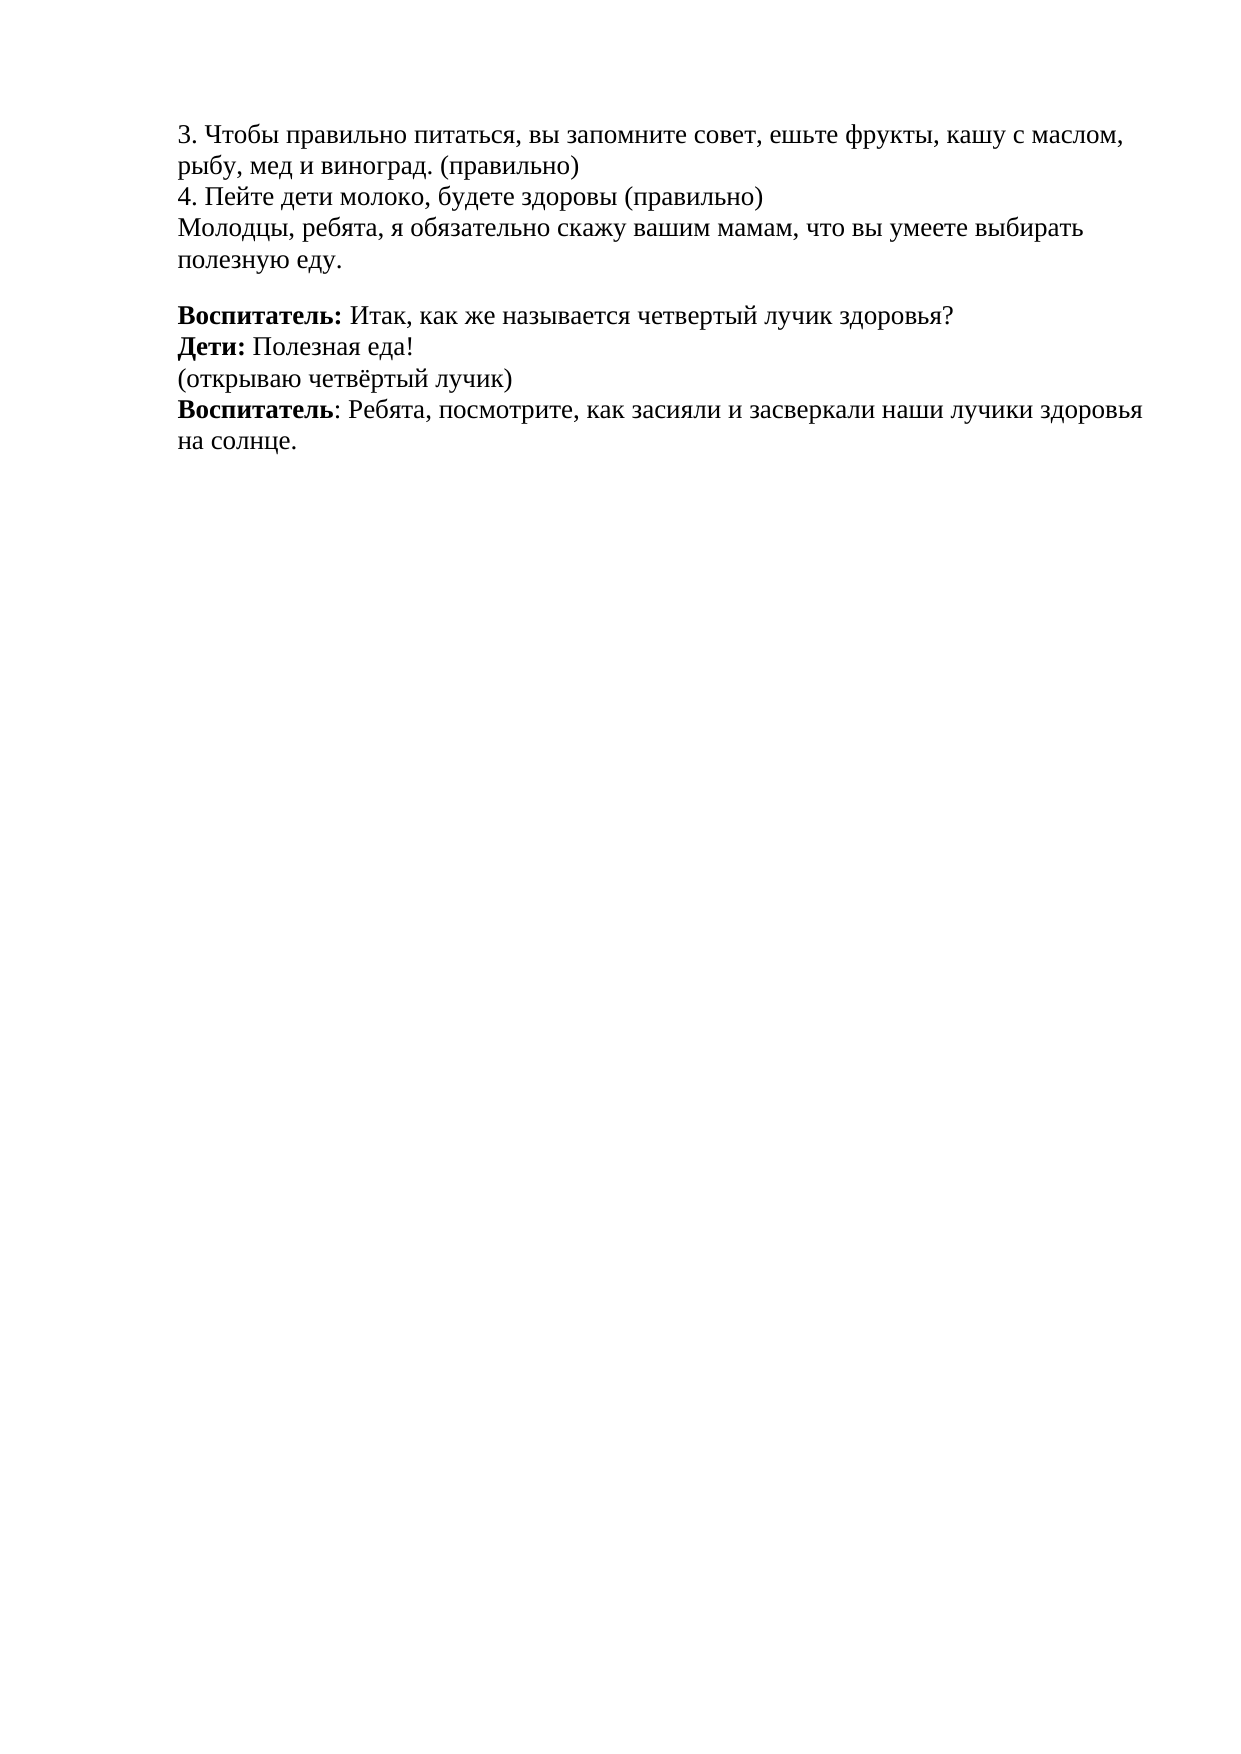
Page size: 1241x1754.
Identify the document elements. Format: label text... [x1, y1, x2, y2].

text Воспитатель: Итак, как же называется четвертый лучик здоровья? [177, 299, 1152, 331]
text Молодцы, ребята, я обязательно скажу вашим мамам, что вы умеете выбирать полезную еду. [177, 212, 1152, 274]
text Воспитатель: Ребята, посмотрите, как засияли и засверкали наши лучики здоровья на солнце. [177, 393, 1152, 455]
text Дети: Полезная еда! [177, 331, 1152, 362]
text 4. Пейте дети молоко, будете здоровы (правильно) [177, 180, 1152, 212]
text (открываю четвёртый лучик) [177, 362, 1152, 393]
text 3. Чтобы правильно питаться, вы запомните совет, ешьте фрукты, кашу с маслом, рыбу, мед и виноград. (правильно) [177, 118, 1152, 180]
